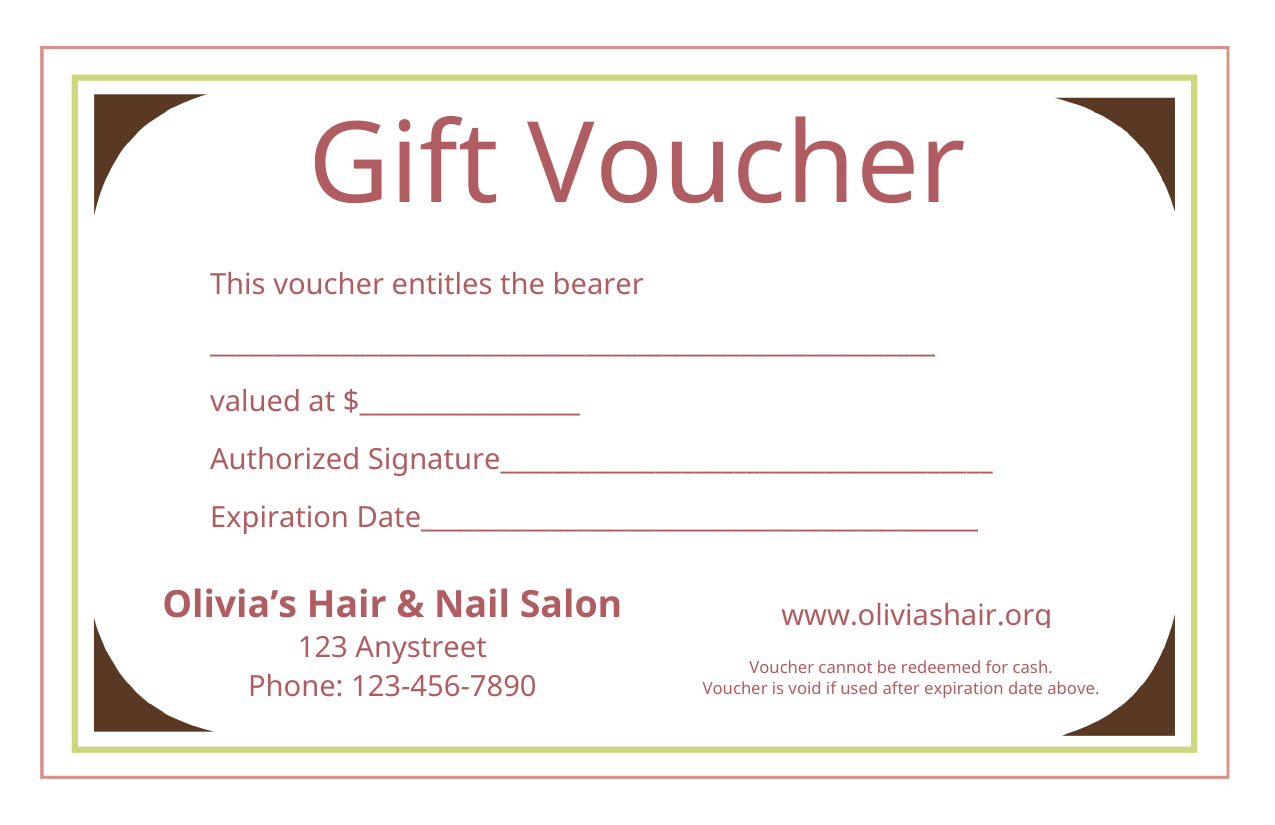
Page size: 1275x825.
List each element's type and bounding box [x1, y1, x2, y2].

picture [40, 45, 1230, 779]
